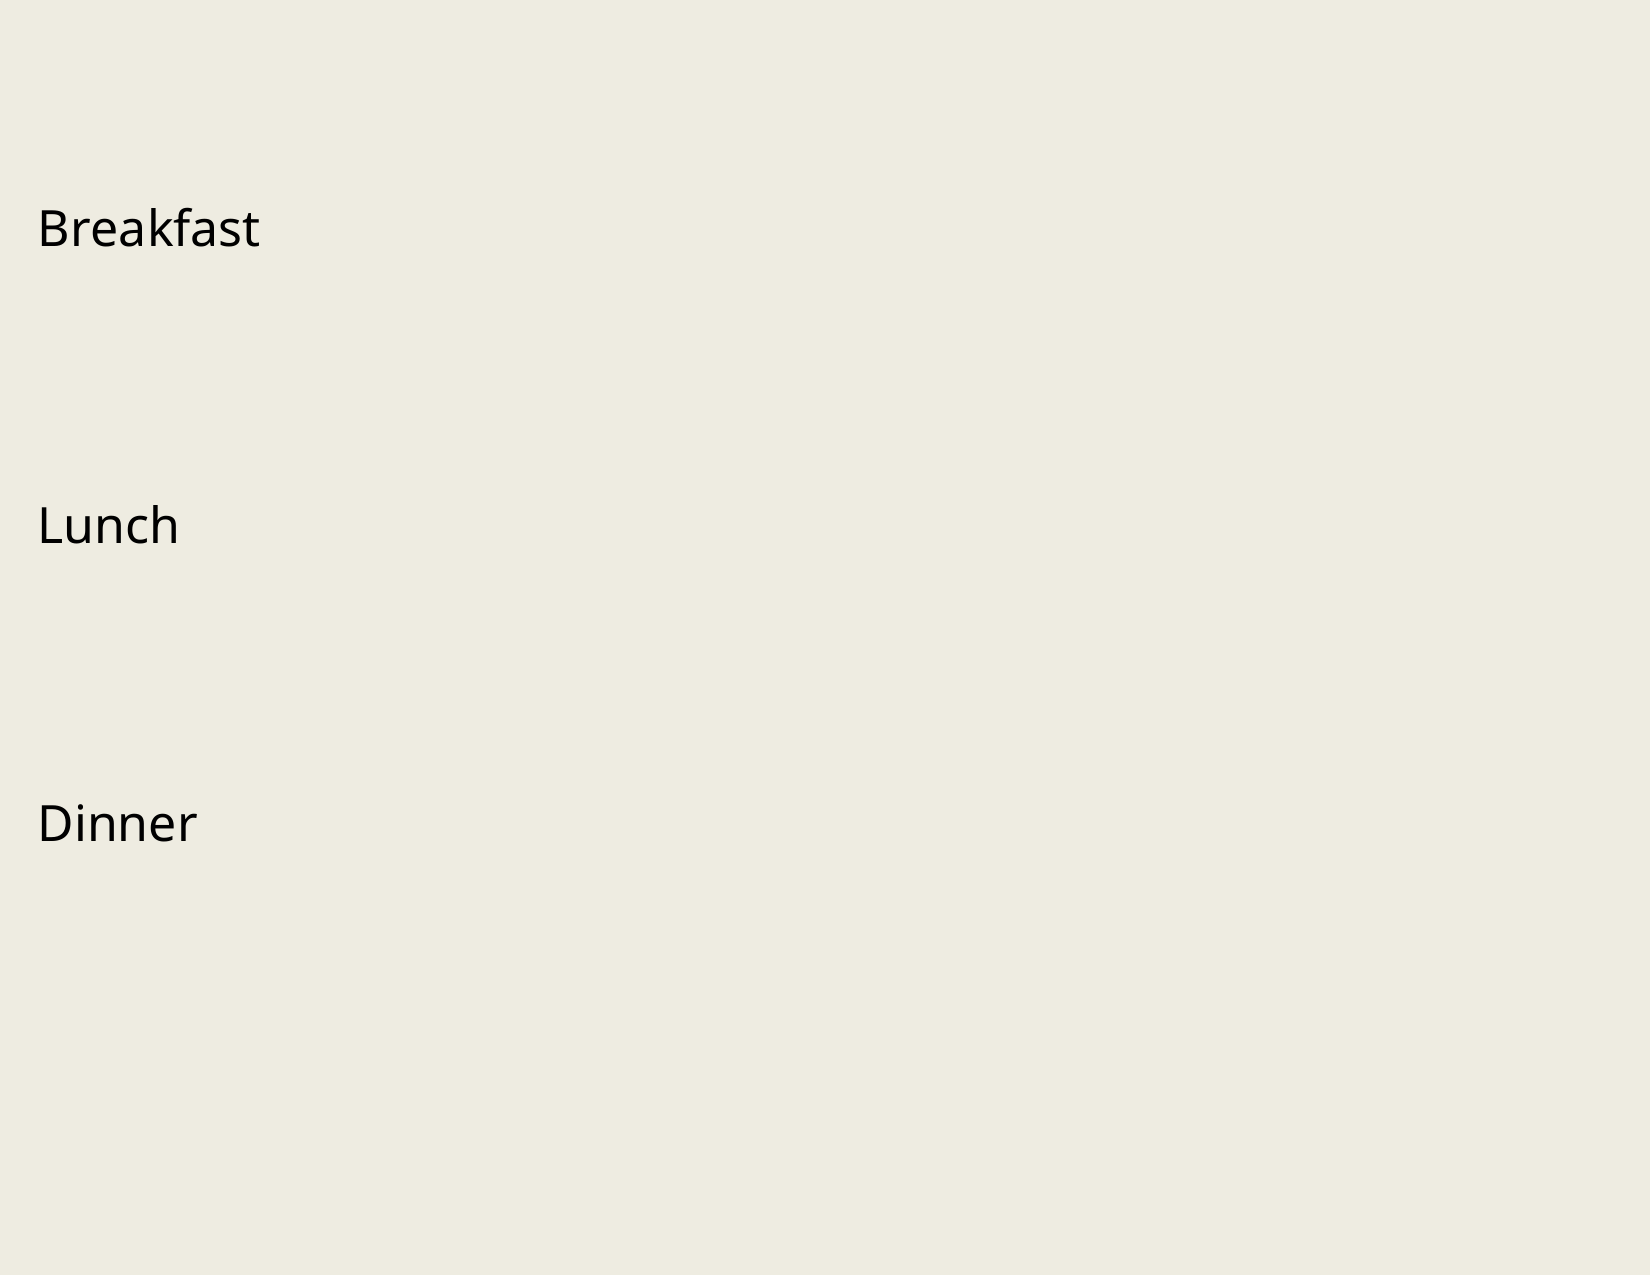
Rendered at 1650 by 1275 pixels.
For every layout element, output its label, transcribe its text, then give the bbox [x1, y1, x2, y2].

text Dinner [37, 788, 1500, 856]
text Lunch [37, 490, 1500, 558]
text Breakfast [37, 193, 1500, 261]
